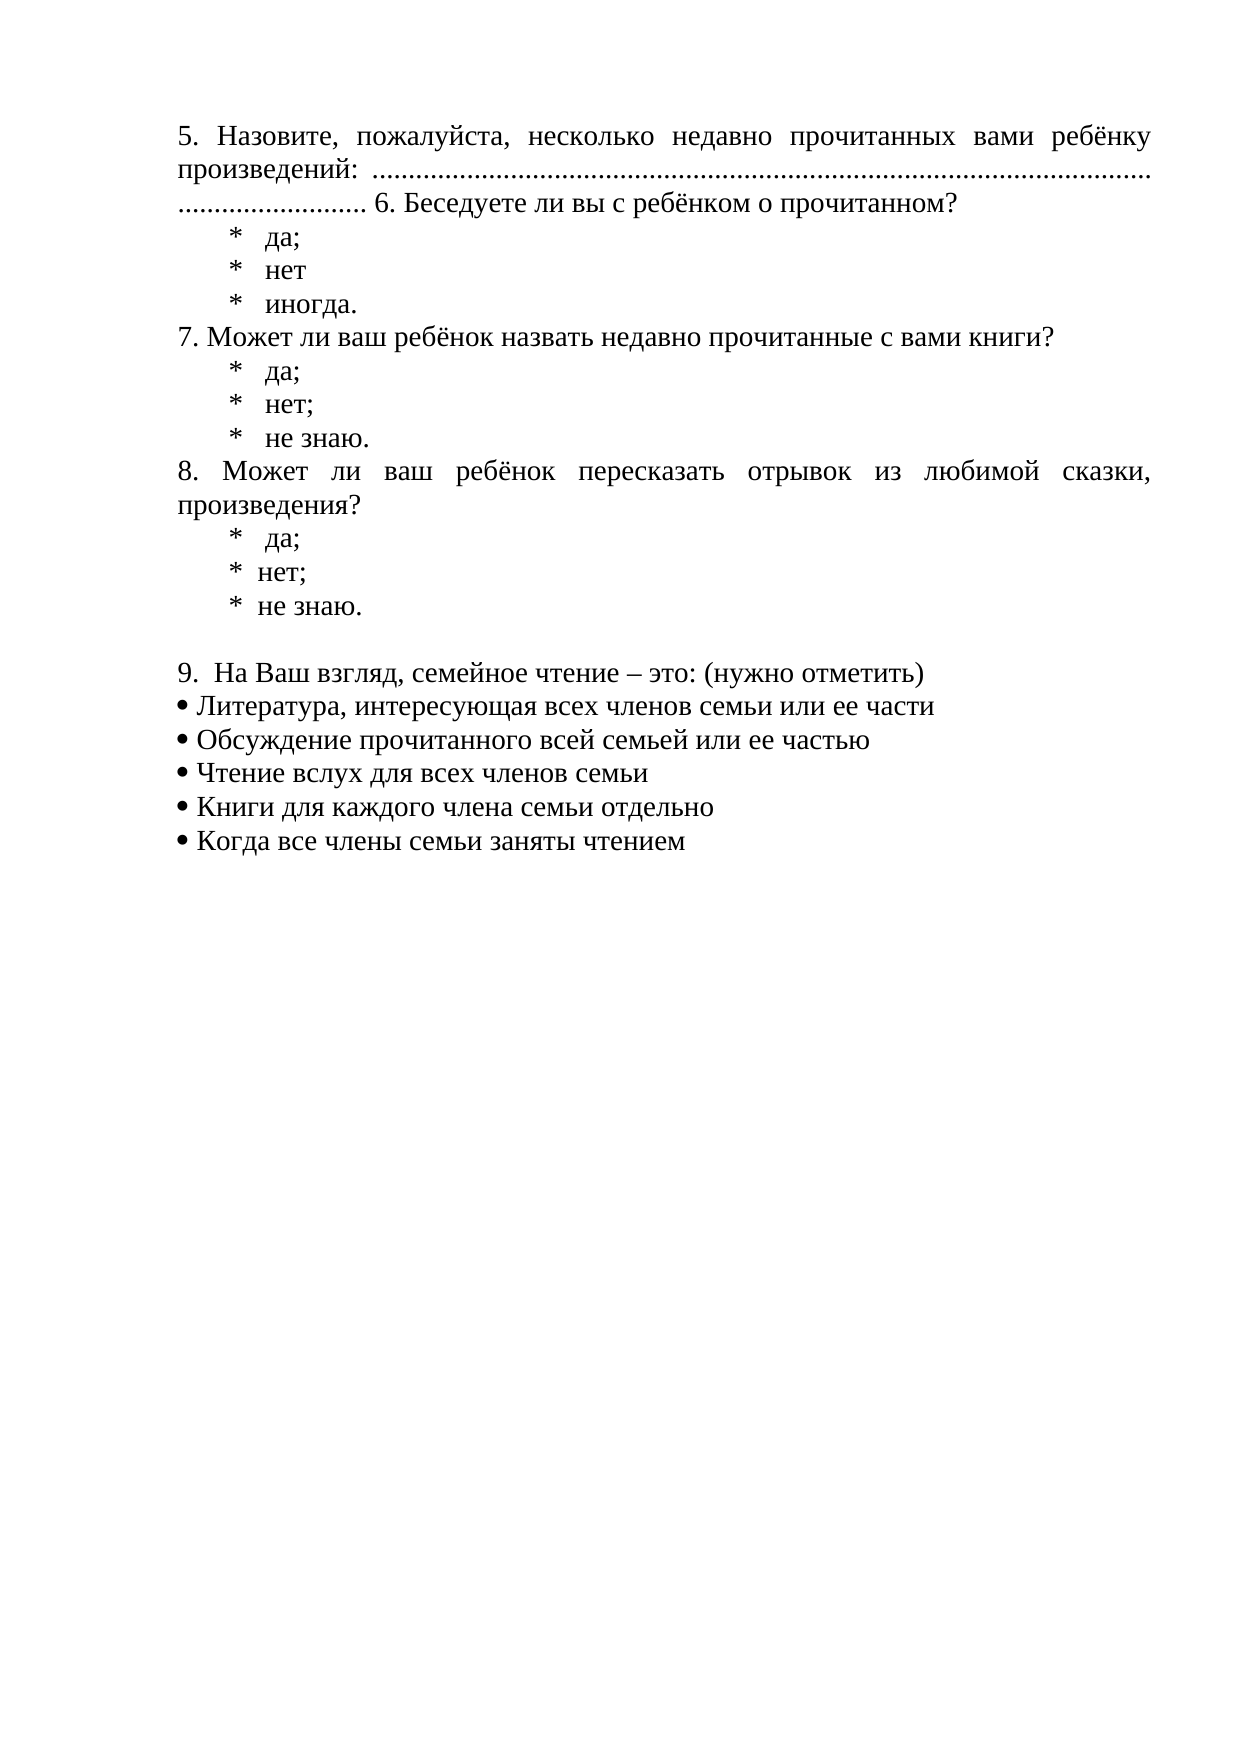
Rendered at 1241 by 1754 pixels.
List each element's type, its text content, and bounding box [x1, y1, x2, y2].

text * да; [177, 521, 1152, 554]
text * не знаю. [177, 588, 1152, 621]
text Книги для каждого члена семьи отдельно [177, 789, 1152, 823]
text * не знаю. [177, 420, 1152, 453]
text * да; [177, 219, 1152, 252]
text * да; [177, 353, 1152, 386]
text 8. Может ли ваш ребёнок пересказать отрывок из любимой сказки, произведения? [177, 453, 1152, 521]
text 9. На Ваш взгляд, семейное чтение – это: (нужно отметить) [177, 655, 1152, 688]
text Литература, интересующая всех членов семьи или ее части [177, 688, 1152, 722]
text Когда все члены семьи заняты чтением [177, 823, 1152, 857]
text * нет; [177, 386, 1152, 420]
text 7. Может ли ваш ребёнок назвать недавно прочитанные с вами книги? [177, 319, 1152, 353]
text * нет; [177, 554, 1152, 588]
text * нет [177, 252, 1152, 286]
text Обсуждение прочитанного всей семьей или ее частью [177, 722, 1152, 756]
text 5. Назовите, пожалуйста, несколько недавно прочитанных вами ребёнку произведений: ..................................................................................................................................... 6. Беседуете ли вы с ребёнком о прочитанном? [177, 118, 1152, 219]
text * иногда. [177, 286, 1152, 319]
text Чтение вслух для всех членов семьи [177, 756, 1152, 789]
